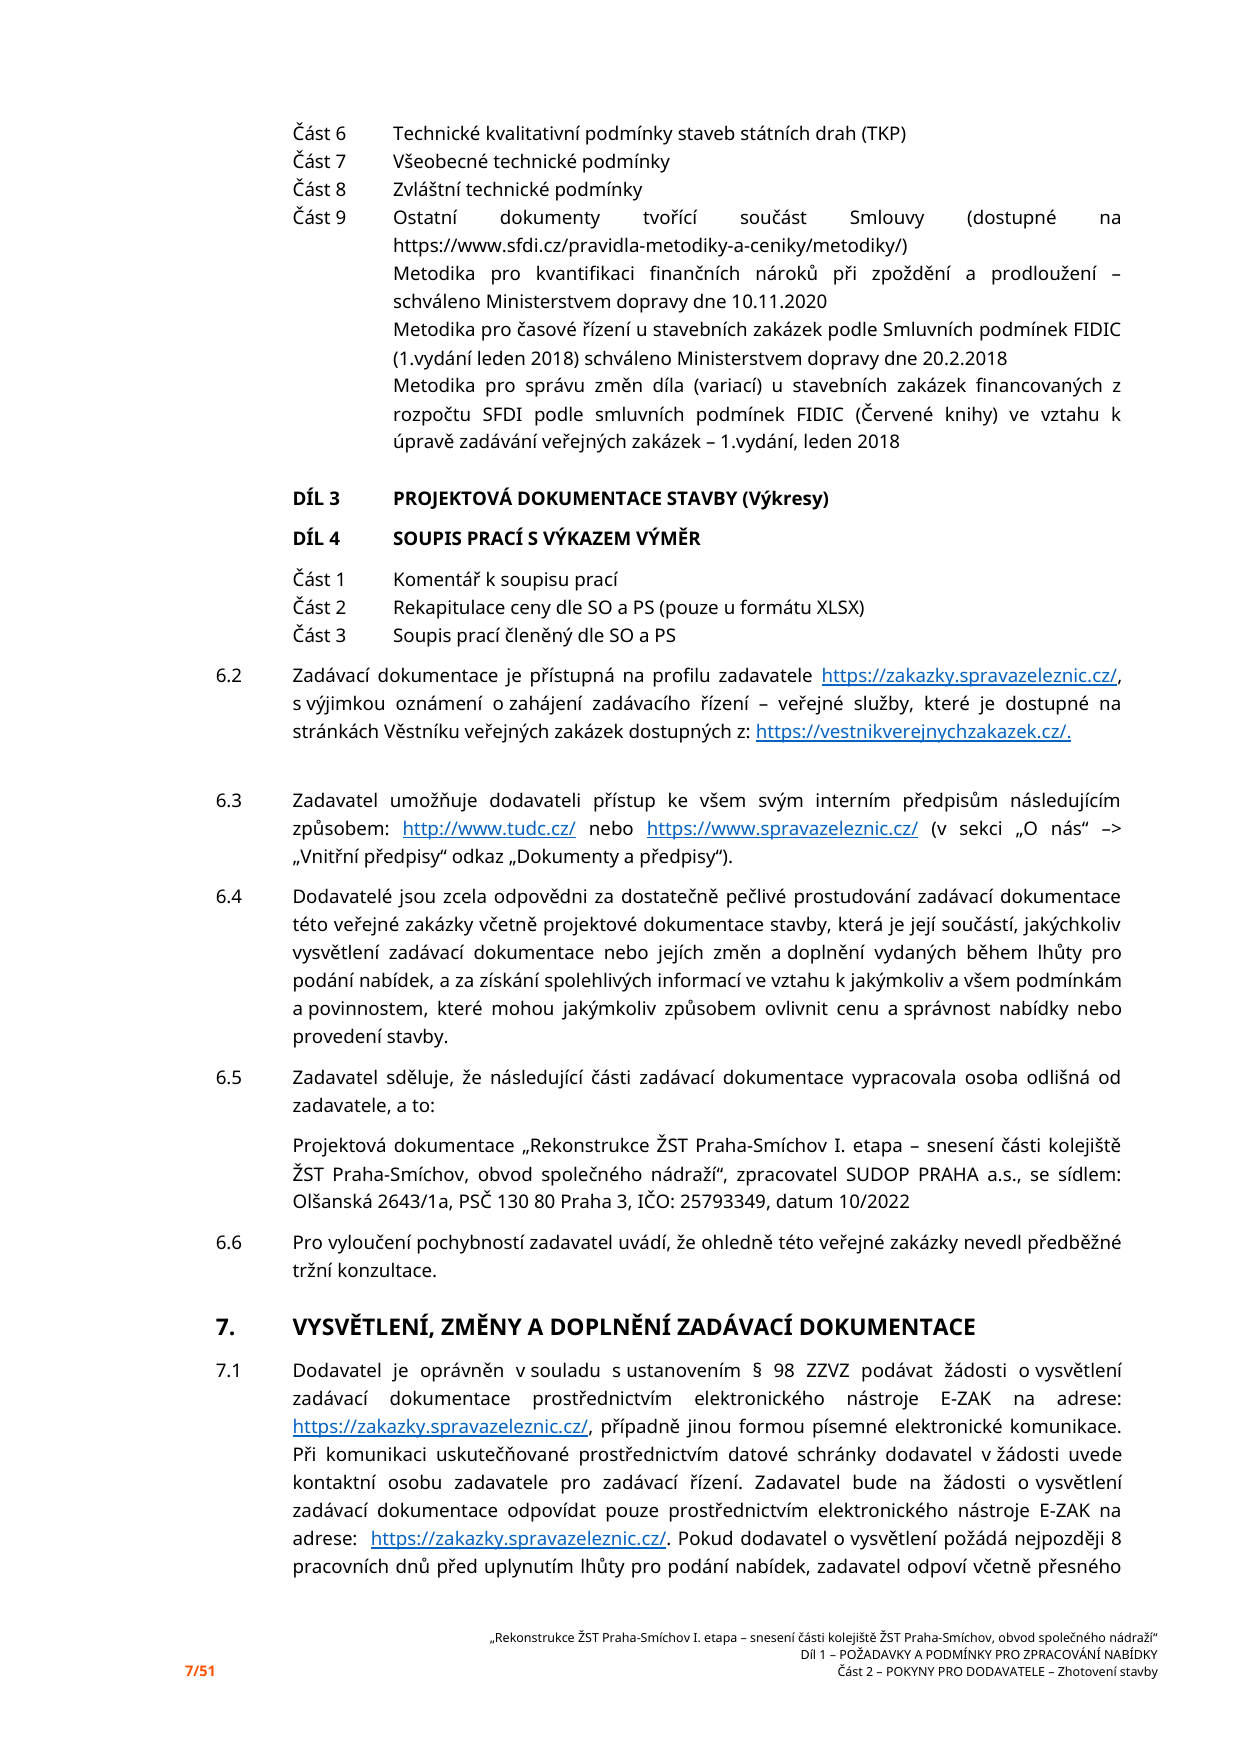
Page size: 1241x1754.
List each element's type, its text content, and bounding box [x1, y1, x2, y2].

text Zadavatel umožňuje dodavateli přístup ke všem svým interním předpisům následujícím způsobem: http://www.tudc.cz/ nebo https://www.spravazeleznic.cz/ (v sekci „O nás“ –> „Vnitřní předpisy“ odkaz „Dokumenty a předpisy“). [216, 787, 1122, 869]
text DÍL 4 SOUPIS PRACÍ S VÝKAZEM VÝMĚR [292, 525, 1122, 551]
text Pro vyloučení pochybností zadavatel uvádí, že ohledně této veřejné zakázky nevedl předběžné tržní konzultace. [216, 1229, 1122, 1283]
text Projektová dokumentace „Rekonstrukce ŽST Praha-Smíchov I. etapa – snesení části kolejiště ŽST Praha-Smíchov, obvod společného nádraží“, zpracovatel SUDOP PRAHA a.s., se sídlem: Olšanská 2643/1a, PSČ 130 80 Praha 3, IČO: 25793349, datum 10/2022 [292, 1133, 1122, 1214]
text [216, 1357, 1122, 1579]
text DÍL 3 PROJEKTOVÁ DOKUMENTACE STAVBY (Výkresy) [292, 485, 1122, 510]
text Část 1 Komentář k soupisu prací [292, 566, 1122, 591]
text Část 7 Všeobecné technické podmínky [292, 149, 1122, 174]
text Dodavatelé jsou zcela odpovědni za dostatečně pečlivé prostudování zadávací dokumentace této veřejné zakázky včetně projektové dokumentace stavby, která je její součástí, jakýchkoliv vysvětlení zadávací dokumentace nebo jejích změn a doplnění vydaných během lhůty pro podání nabídek, a za získání spolehlivých informací ve vztahu k jakýmkoliv a všem podmínkám a povinnostem, které mohou jakýmkoliv způsobem ovlivnit cenu a správnost nabídky nebo provedení stavby. [216, 884, 1122, 1049]
text Zadavatel sděluje, že následující části zadávací dokumentace vypracovala osoba odlišná od zadavatele, a to: [216, 1064, 1122, 1118]
text Metodika pro časové řízení u stavebních zakázek podle Smluvních podmínek FIDIC (1.vydání leden 2018) schváleno Ministerstvem dopravy dne 20.2.2018 [292, 317, 1122, 370]
text Zadávací dokumentace je přístupná na profilu zadavatele https://zakazky.spravazeleznic.cz/, s výjimkou oznámení o zahájení zadávacího řízení – veřejné služby, které je dostupné na stránkách Věstníku veřejných zakázek dostupných z: https://vestnikverejnychzakazek.cz/. [216, 662, 1122, 744]
text Metodika pro správu změn díla (variací) u stavebních zakázek financovaných z rozpočtu SFDI podle smluvních podmínek FIDIC (Červené knihy) ve vztahu k úpravě zadávání veřejných zakázek – 1.vydání, leden 2018 [292, 373, 1122, 454]
text Část 8 Zvláštní technické podmínky [292, 177, 1122, 202]
text Metodika pro kvantifikaci finančních nároků při zpoždění a prodloužení – schváleno Ministerstvem dopravy dne 10.11.2020 [292, 261, 1122, 314]
text Část 3 Soupis prací členěný dle SO a PS [292, 622, 1122, 647]
text Část 2 Rekapitulace ceny dle SO a PS (pouze u formátu XLSX) [292, 594, 1122, 619]
text Část 9 Ostatní dokumenty tvořící součást Smlouvy (dostupné na https://www.sfdi.cz/pravidla-metodiky-a-ceniky/metodiky/) [292, 205, 1122, 258]
text VYSVĚTLENÍ, ZMĚNY a DOPLNĚNÍ ZADÁVACÍ DOKUMENTACE [216, 1310, 1122, 1342]
text Část 6 Technické kvalitativní podmínky staveb státních drah (TKP) [292, 121, 1122, 146]
